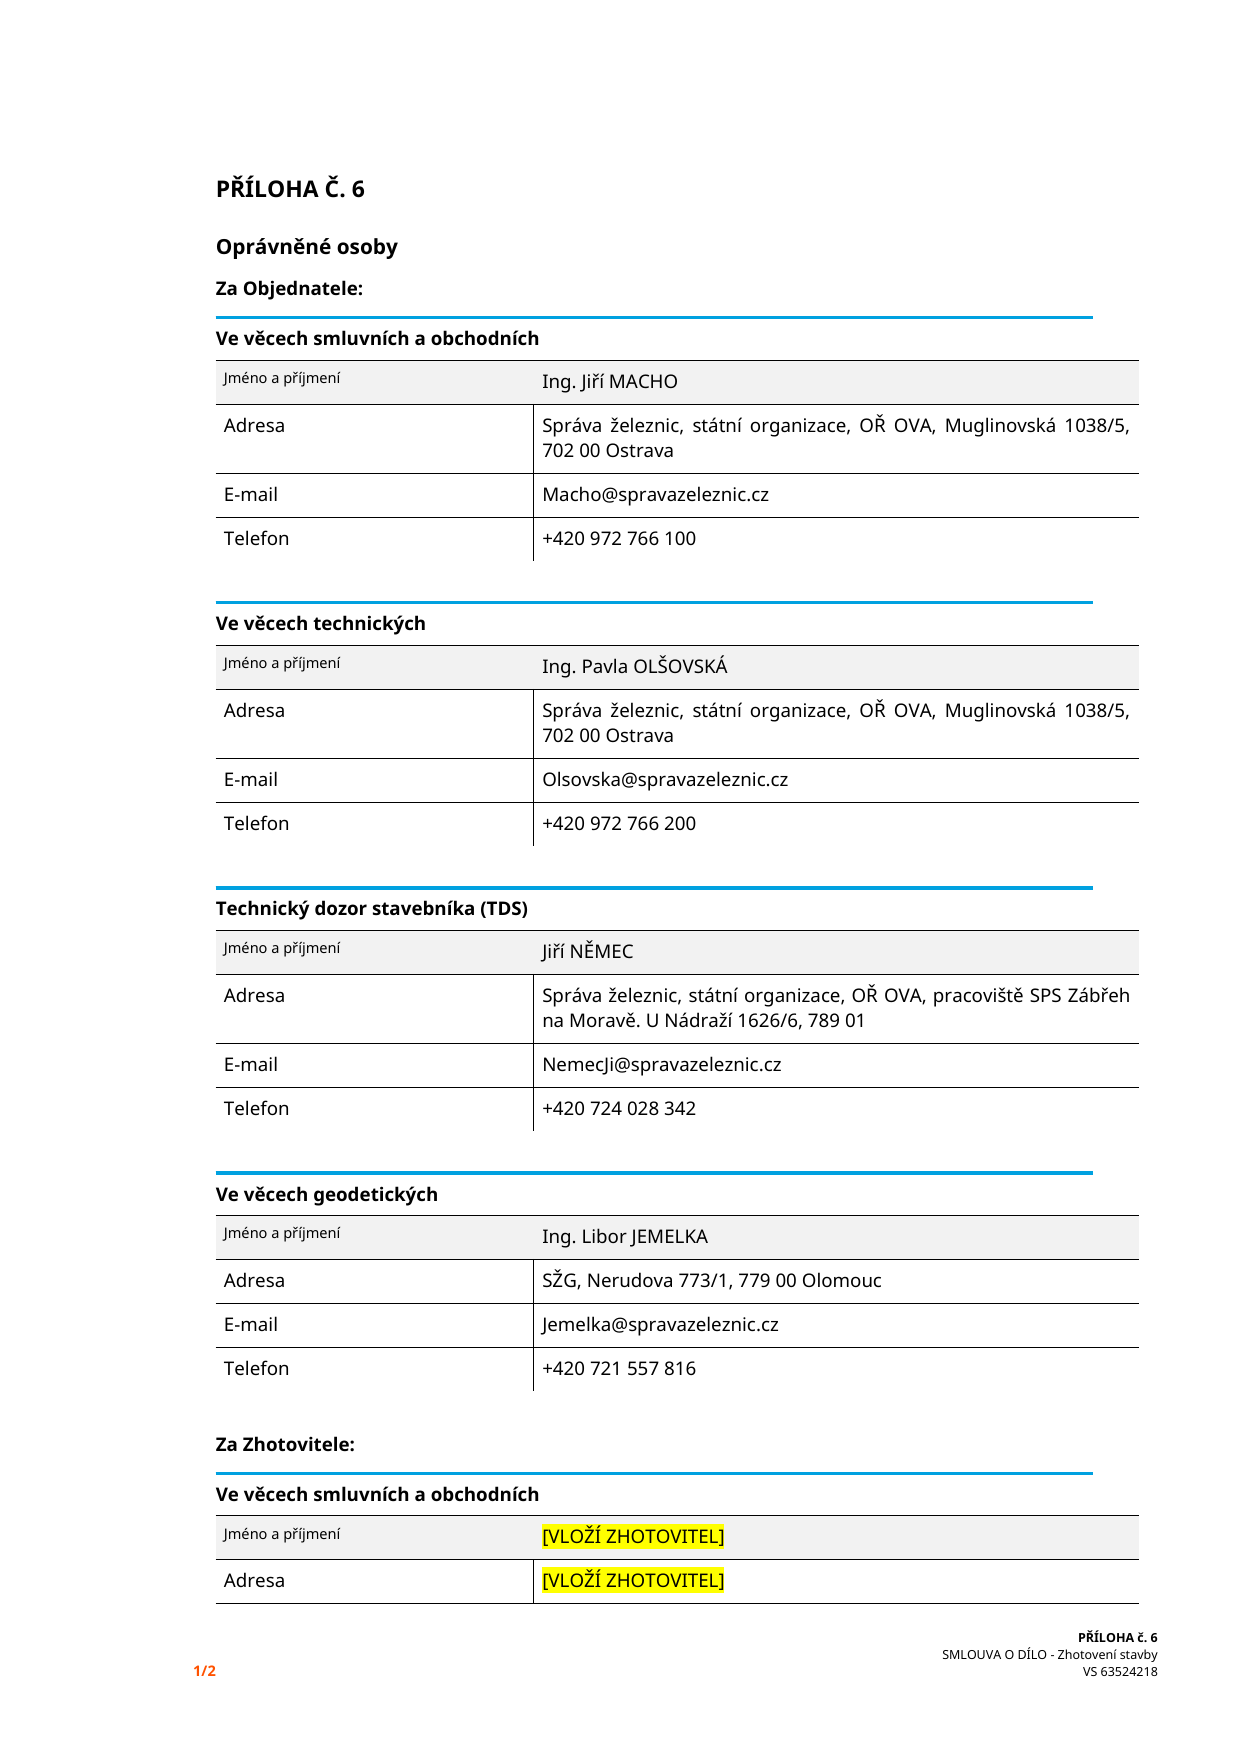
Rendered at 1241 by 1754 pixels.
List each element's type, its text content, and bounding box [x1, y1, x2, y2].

table_header Jméno a příjmení [216, 361, 534, 404]
table_cell Adresa [216, 690, 533, 758]
text Technický dozor stavebníka (TDS) [216, 890, 1093, 921]
table_header Jiří NĚMEC [534, 931, 1139, 974]
table_header Jméno a příjmení [216, 1216, 534, 1259]
table_header Ing. Jiří MACHO [534, 361, 1139, 404]
table_cell E-mail [216, 1304, 533, 1347]
text Ve věcech smluvních a obchodních [216, 1475, 1093, 1506]
table_cell Telefon [216, 803, 533, 846]
text Ve věcech technických [216, 604, 1093, 636]
table_cell Adresa [216, 1560, 533, 1603]
table_cell Jemelka@spravazeleznic.cz [534, 1304, 1139, 1347]
table_cell +420 972 766 100 [534, 518, 1139, 561]
table_cell Adresa [216, 1260, 533, 1303]
table_cell [VLOŽÍ ZHOTOVITEL] [534, 1560, 1139, 1603]
text Ve věcech geodetických [216, 1175, 1093, 1206]
table_header Jméno a příjmení [216, 646, 534, 689]
table_cell Adresa [216, 975, 533, 1043]
table_cell E-mail [216, 1044, 533, 1087]
table_cell +420 972 766 200 [534, 803, 1139, 846]
table_cell Správa železnic, státní organizace, OŘ OVA, pracoviště SPS Zábřeh na Moravě. U Nádraží 1626/6, 789 01 [534, 975, 1139, 1043]
table_header Ing. Pavla OLŠOVSKÁ [534, 646, 1139, 689]
text Za Objednatele: [216, 276, 1093, 301]
table_cell Telefon [216, 1088, 533, 1131]
table_cell Olsovska@spravazeleznic.cz [534, 759, 1139, 802]
table_cell Macho@spravazeleznic.cz [534, 474, 1139, 517]
table_cell E-mail [216, 759, 533, 802]
text Za Zhotovitele: [216, 1431, 1093, 1457]
table_cell NemecJi@spravazeleznic.cz [534, 1044, 1139, 1087]
text Oprávněné osoby [216, 232, 1093, 260]
table_cell E-mail [216, 474, 533, 517]
table_header Ing. Libor JEMELKA [534, 1216, 1139, 1259]
table_cell Adresa [216, 405, 533, 473]
table_header Jméno a příjmení [216, 1516, 534, 1559]
text Ve věcech smluvních a obchodních [216, 319, 1093, 351]
table_cell Správa železnic, státní organizace, OŘ OVA, Muglinovská 1038/5, 702 00 Ostrava [534, 690, 1139, 758]
table_header Jméno a příjmení [216, 931, 534, 974]
table_cell +420 724 028 342 [534, 1088, 1139, 1131]
table_header [VLOŽÍ ZHOTOVITEL] [534, 1516, 1139, 1559]
table_cell SŽG, Nerudova 773/1, 779 00 Olomouc [534, 1260, 1139, 1303]
table_cell +420 721 557 816 [534, 1348, 1139, 1391]
table_cell Telefon [216, 1348, 533, 1391]
table_cell Správa železnic, státní organizace, OŘ OVA, Muglinovská 1038/5, 702 00 Ostrava [534, 405, 1139, 473]
text Příloha č. 6 [216, 172, 1093, 204]
table_cell Telefon [216, 518, 533, 561]
